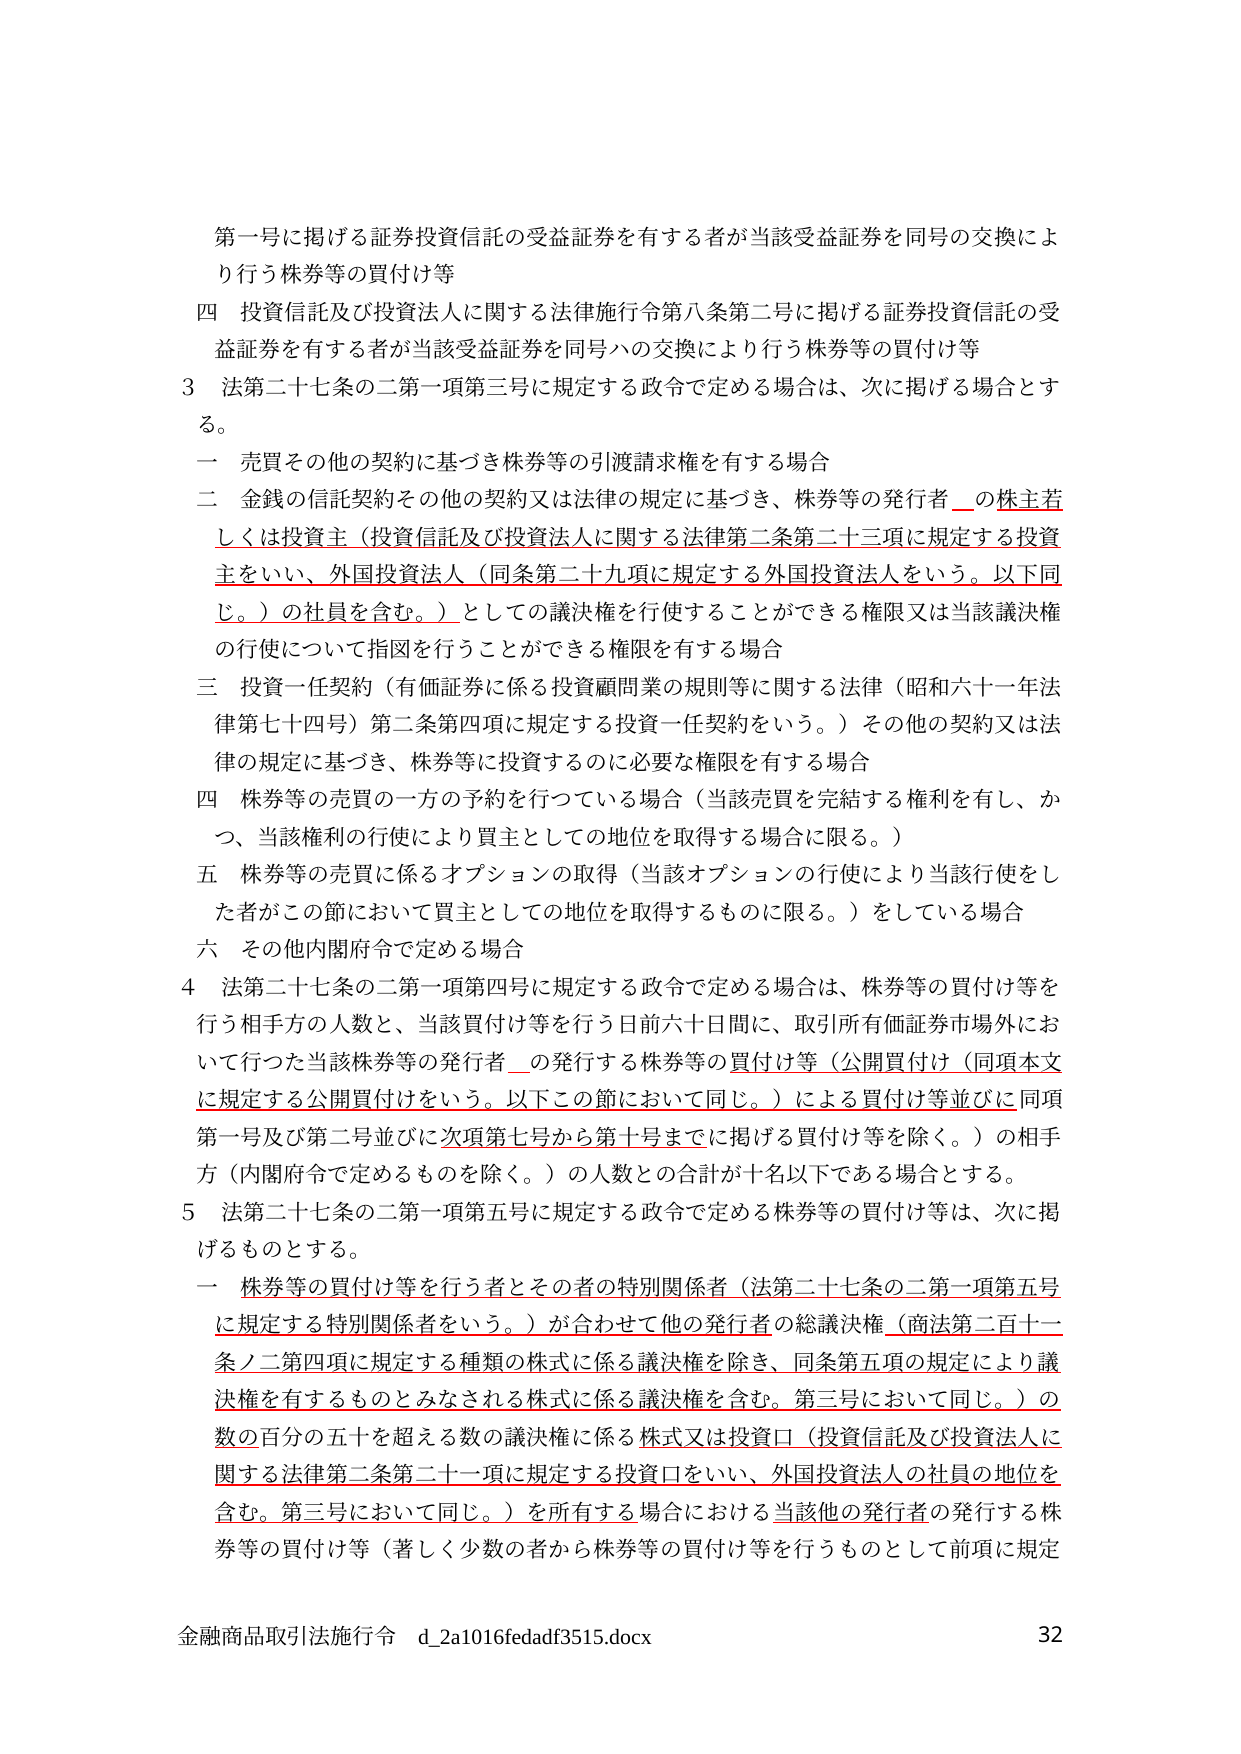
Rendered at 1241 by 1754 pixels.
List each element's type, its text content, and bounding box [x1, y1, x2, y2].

text 六 その他内閣府令で定める場合 [196, 929, 1063, 967]
text ３ 法第二十七条の二第一項第三号に規定する政令で定める場合は、次に掲げる場合とする。 [177, 367, 1063, 442]
text ４ 法第二十七条の二第一項第四号に規定する政令で定める場合は、株券等の買付け等を行う相手方の人数と、当該買付け等を行う日前六十日間に、取引所有価証券市場外において行つた当該株券等の発行者 の発行する株券等の買付け等（公開買付け（同項本文に規定する公開買付けをいう。以下この節において同じ。）による買付け等並びに同項第一号及び第二号並びに次項第七号から第十号までに掲げる買付け等を除く。）の相手方（内閣府令で定めるものを除く。）の人数との合計が十名以下である場合とする。 [177, 967, 1063, 1192]
text 三 投資一任契約（有価証券に係る投資顧問業の規則等に関する法律（昭和六十一年法律第七十四号）第二条第四項に規定する投資一任契約をいう。）その他の契約又は法律の規定に基づき、株券等に投資するのに必要な権限を有する場合 [196, 667, 1063, 779]
text ５ 法第二十七条の二第一項第五号に規定する政令で定める株券等の買付け等は、次に掲げるものとする。 [177, 1192, 1063, 1267]
text 四 株券等の売買の一方の予約を行つている場合（当該売買を完結する権利を有し、かつ、当該権利の行使により買主としての地位を取得する場合に限る。） [196, 779, 1063, 854]
text 一 売買その他の契約に基づき株券等の引渡請求権を有する場合 [196, 442, 1063, 479]
text 五 株券等の売買に係る才プションの取得（当該オプションの行使により当該行使をした者がこの節において買主としての地位を取得するものに限る。）をしている場合 [196, 854, 1063, 929]
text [196, 217, 1063, 292]
text 四 投資信託及び投資法人に関する法律施行令第八条第二号に掲げる証券投資信託の受益証券を有する者が当該受益証券を同号ハの交換により行う株券等の買付け等 [196, 292, 1063, 367]
text 二 金銭の信託契約その他の契約又は法律の規定に基づき、株券等の発行者 の株主若しくは投資主（投資信託及び投資法人に関する法律第二条第二十三項に規定する投資主をいい、外国投資法人（同条第二十九項に規定する外国投資法人をいう。以下同じ。）の社員を含む。）としての議決権を行使することができる権限又は当該議決権の行使について指図を行うことができる権限を有する場合 [196, 479, 1063, 667]
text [196, 1267, 1063, 1567]
